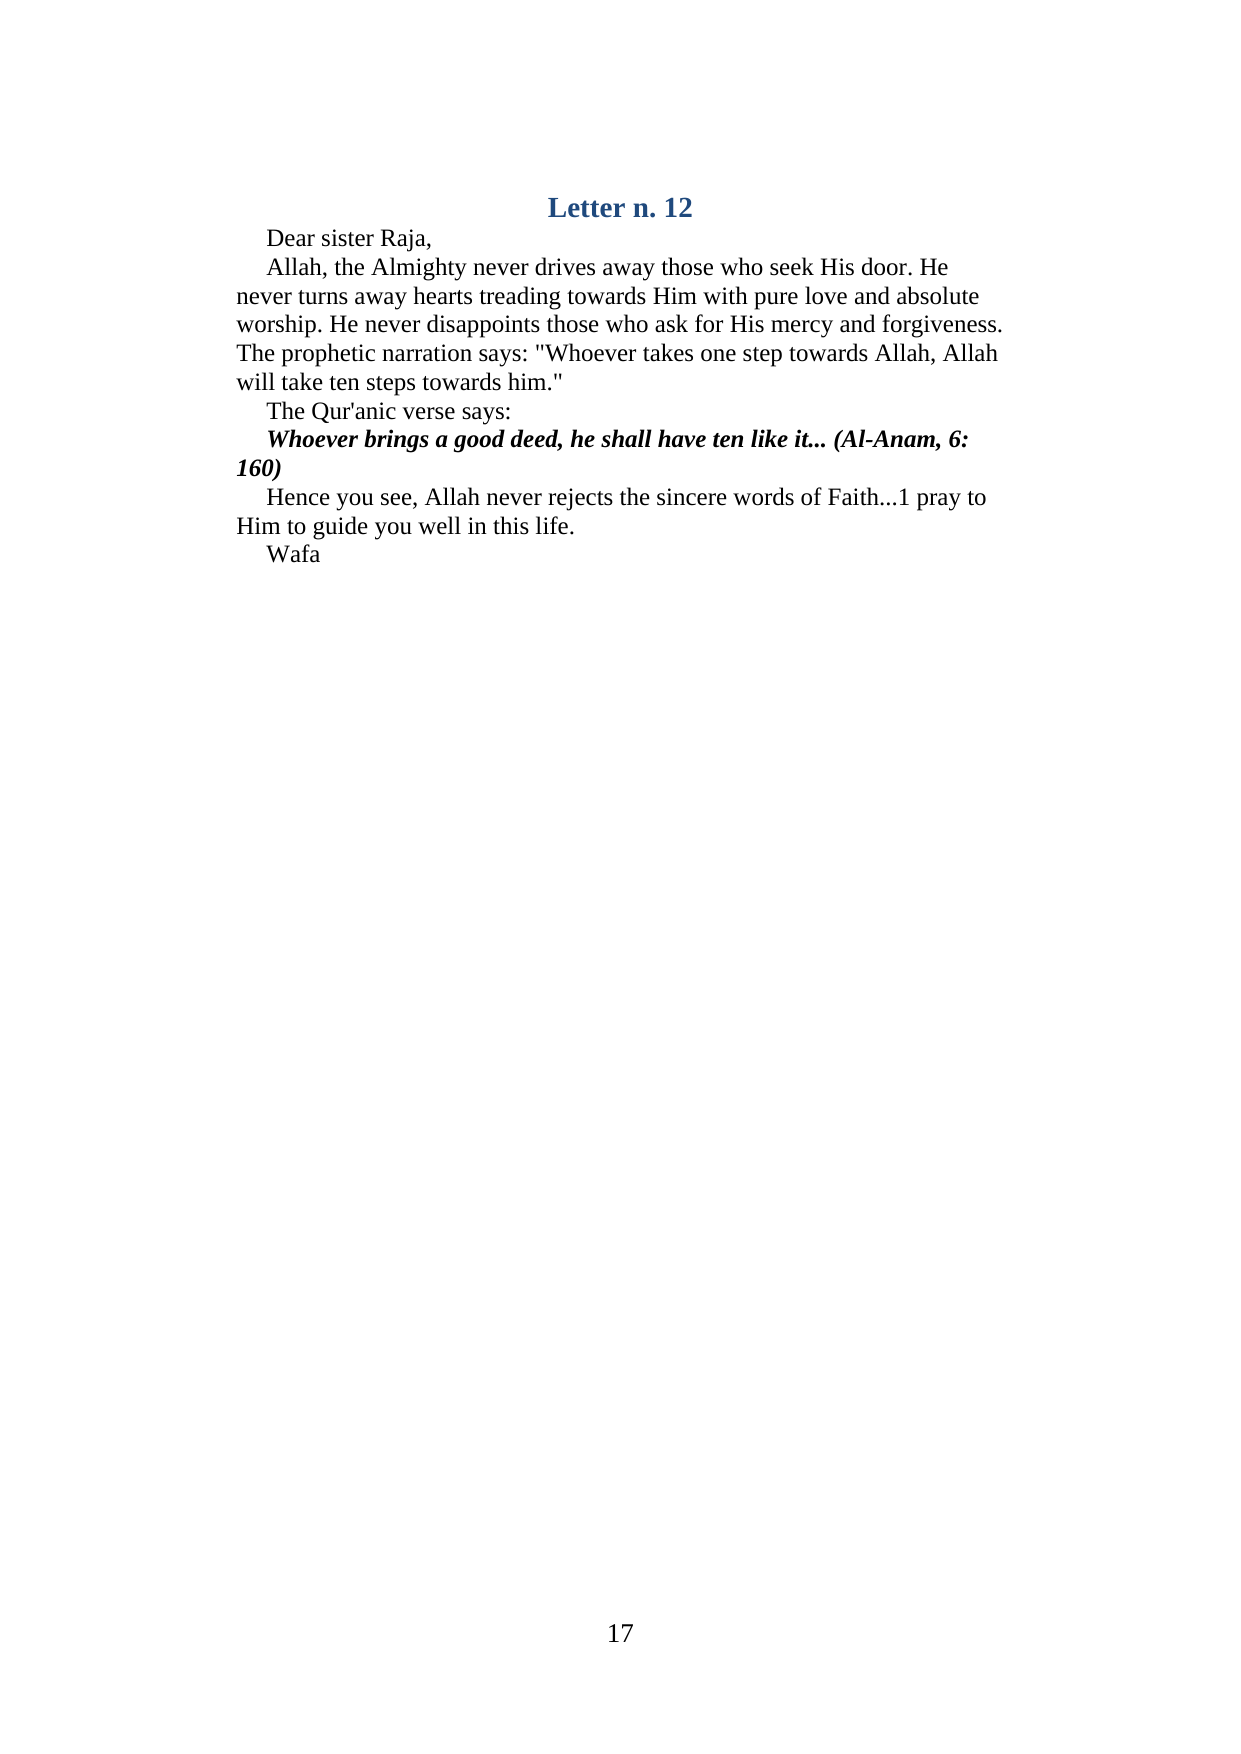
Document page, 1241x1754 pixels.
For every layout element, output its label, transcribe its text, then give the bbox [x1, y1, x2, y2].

text Allah, the Almighty never drives away those who seek His door. He never turns away hearts treading towards Him with pure love and absolute worship. He never disappoints those who ask for His mercy and forgiveness. The prophetic narration says: "Whoever takes one step towards Allah, Allah will take ten steps towards him." [236, 252, 1004, 396]
text The Qur'anic verse says: [236, 396, 1004, 424]
text Hence you see, Allah never rejects the sincere words of Faith...1 pray to Him to guide you well in this life. [236, 482, 1004, 539]
subtitle Letter n. 12 [236, 190, 1004, 223]
text Wafa [236, 539, 1004, 568]
text Whoever brings a good deed, he shall have ten like it... (Al-Anam, 6: 160) [236, 424, 1004, 482]
text Dear sister Raja, [236, 223, 1004, 252]
